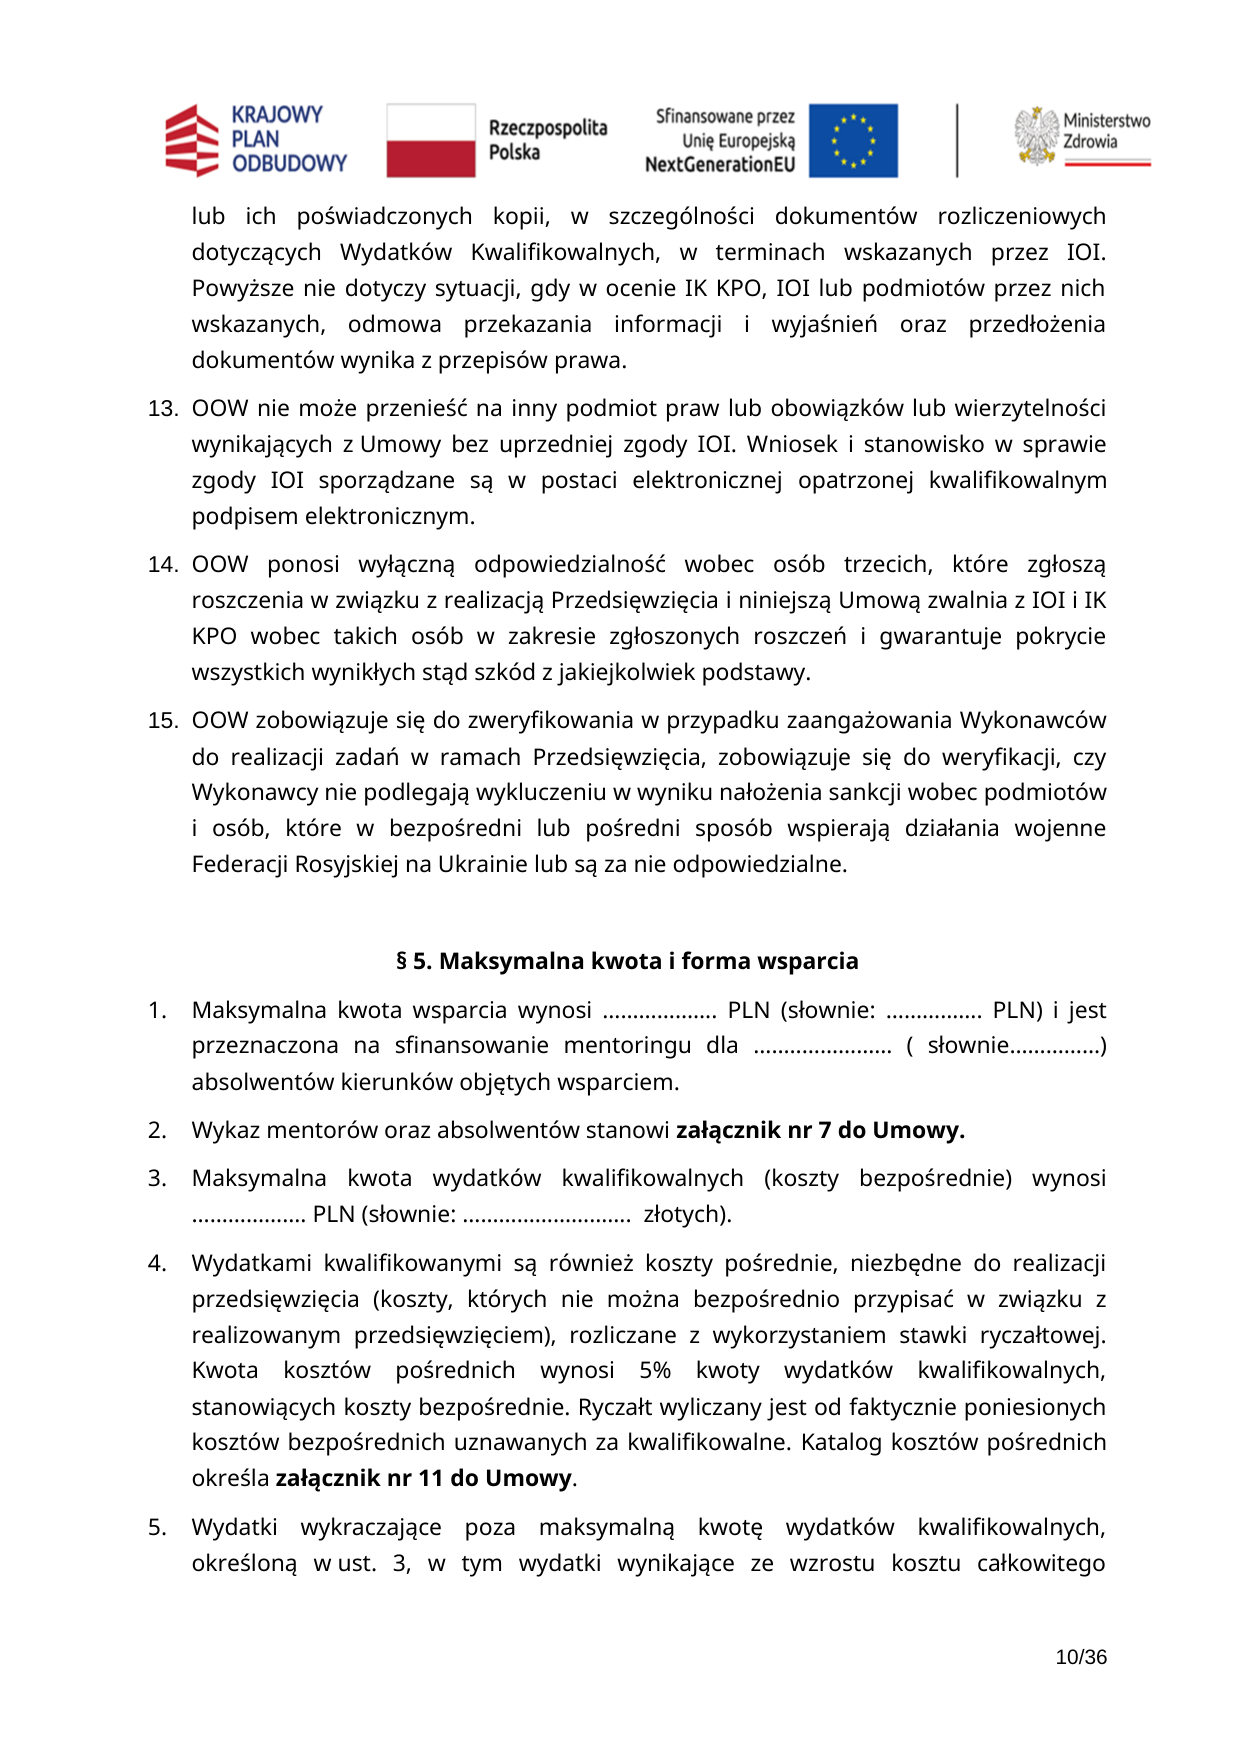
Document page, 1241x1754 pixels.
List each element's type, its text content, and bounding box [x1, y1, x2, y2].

text § 5. Maksymalna kwota i forma wsparcia [148, 945, 1107, 976]
list Wydatkami kwalifikowanymi są również koszty pośrednie, niezbędne do realizacji przedsięwzięcia (koszty, których nie można bezpośrednio przypisać w związku z realizowanym przedsięwzięciem), rozliczane z wykorzystaniem stawki ryczałtowej. Kwota kosztów pośrednich wynosi 5% kwoty wydatków kwalifikowalnych, stanowiących koszty bezpośrednie. Ryczałt wyliczany jest od faktycznie poniesionych kosztów bezpośrednich uznawanych za kwalifikowalne. Katalog kosztów pośrednich określa załącznik nr 11 do Umowy. [148, 1247, 1107, 1493]
list Maksymalna kwota wsparcia wynosi ………………. PLN (słownie: ……………. PLN) i jest przeznaczona na sfinansowanie mentoringu dla ……..…………… ( słownie……………) absolwentów kierunków objętych wsparciem. [148, 993, 1107, 1097]
list OOW zobowiązuje się do zweryfikowania w przypadku zaangażowania Wykonawców do realizacji zadań w ramach Przedsięwzięcia, zobowiązuje się do weryfikacji, czy Wykonawcy nie podlegają wykluczeniu w wyniku nałożenia sankcji wobec podmiotów i osób, które w bezpośredni lub pośredni sposób wspierają działania wojenne Federacji Rosyjskiej na Ukrainie lub są za nie odpowiedzialne. [148, 704, 1107, 879]
list Wykaz mentorów oraz absolwentów stanowi załącznik nr 7 do Umowy. [148, 1114, 1107, 1145]
picture [147, 73, 1172, 200]
list OOW nie może przenieść na inny podmiot praw lub obowiązków lub wierzytelności wynikających z Umowy bez uprzedniej zgody IOI. Wniosek i stanowisko w sprawie zgody IOI sporządzane są w postaci elektronicznej opatrzonej kwalifikowalnym podpisem elektronicznym. [148, 392, 1107, 531]
list OOW ponosi wyłączną odpowiedzialność wobec osób trzecich, które zgłoszą roszczenia w związku z realizacją Przedsięwzięcia i niniejszą Umową zwalnia z IOI i IK KPO wobec takich osób w zakresie zgłoszonych roszczeń i gwarantuje pokrycie wszystkich wynikłych stąd szkód z jakiejkolwiek podstawy. [148, 548, 1107, 687]
list Maksymalna kwota wydatków kwalifikowalnych (koszty bezpośrednie) wynosi ………………. PLN (słownie: ………………………. złotych). [148, 1162, 1107, 1229]
